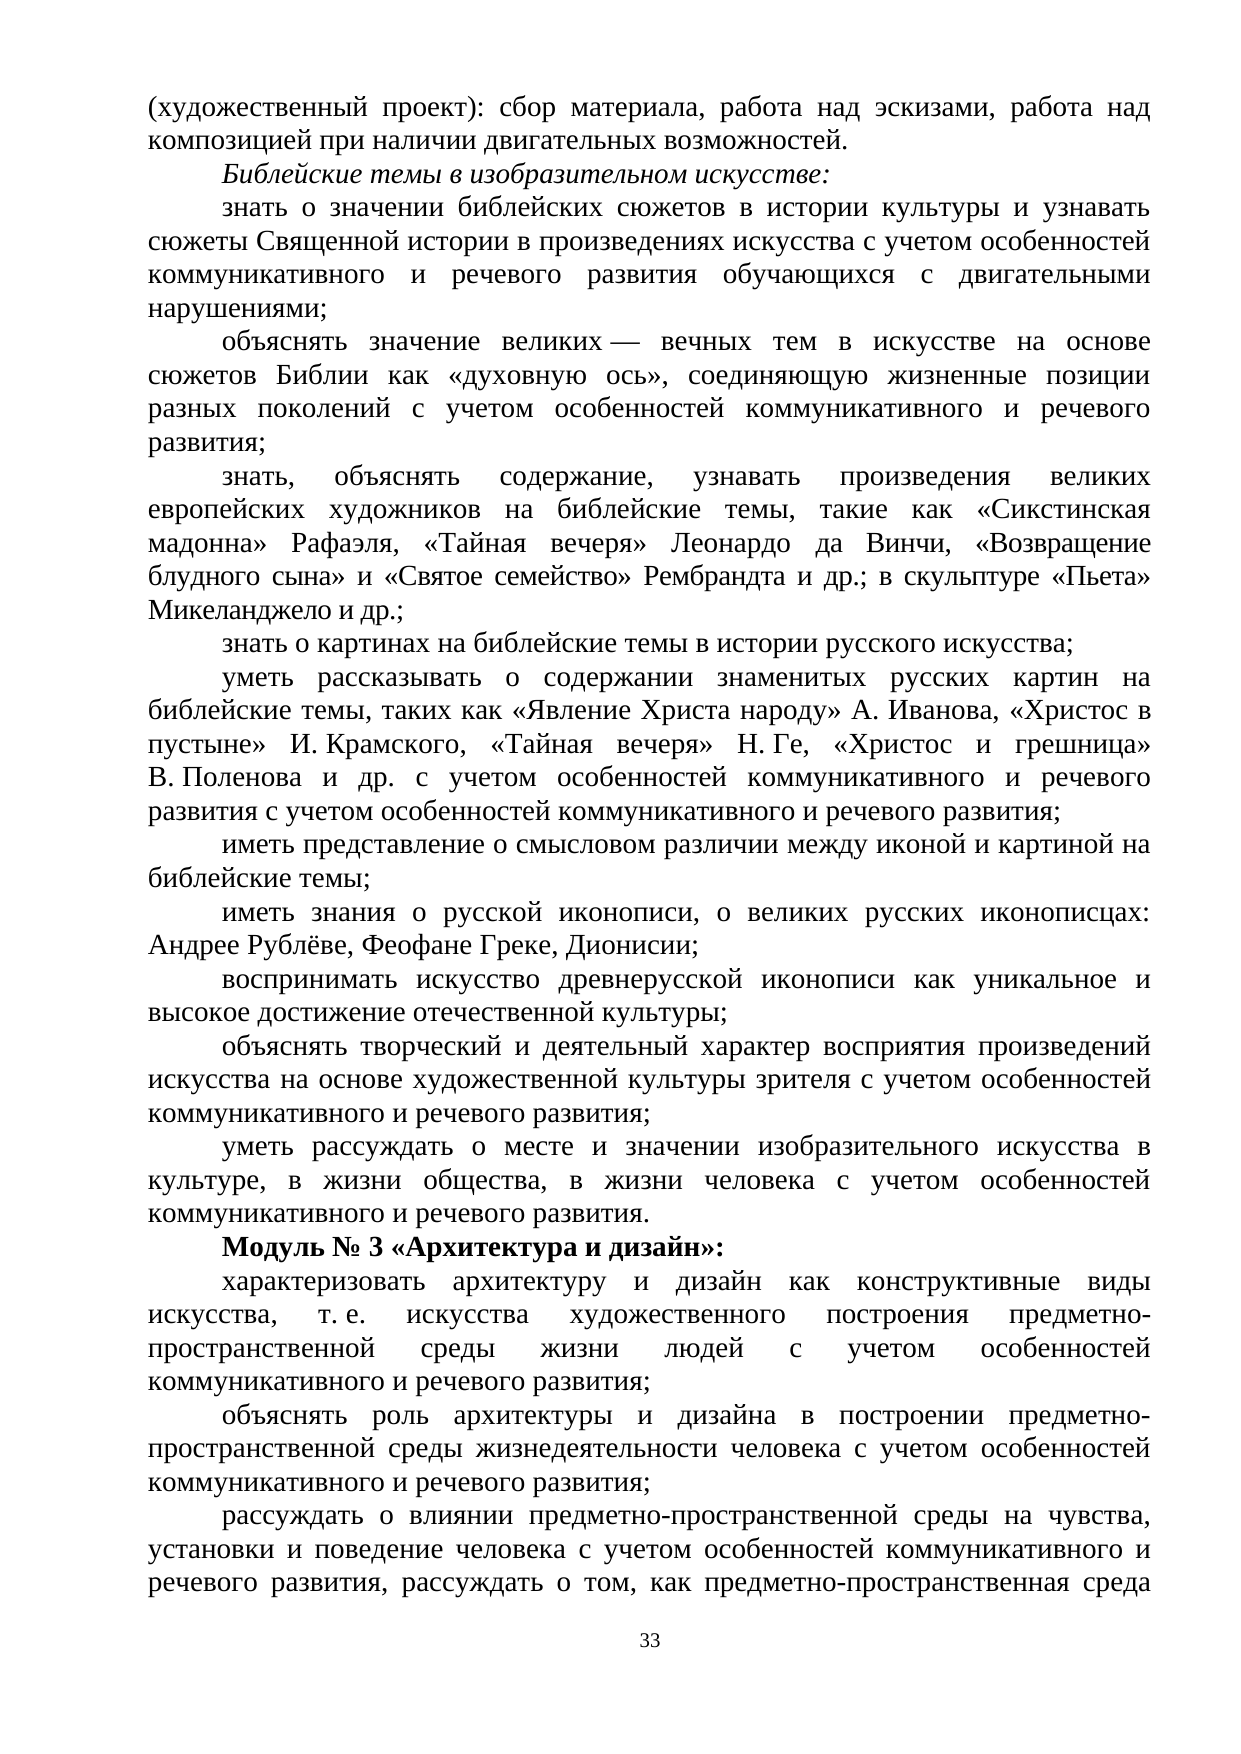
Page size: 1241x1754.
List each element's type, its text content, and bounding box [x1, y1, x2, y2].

text Библейские темы в изобразительном искусстве: [148, 156, 1152, 189]
text воспринимать искусство древнерусской иконописи как уникальное и высокое достижение отечественной культуры; [148, 961, 1152, 1028]
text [148, 1497, 1152, 1598]
text иметь знания о русской иконописи, о великих русских иконописцах: Андрее Рублёве, Феофане Греке, Дионисии; [148, 894, 1152, 961]
text характеризовать архитектуру и дизайн как конструктивные виды искусства, т. е. искусства художественного построения предметно-пространственной среды жизни людей с учетом особенностей коммуникативного и речевого развития; [148, 1263, 1152, 1397]
text уметь рассказывать о содержании знаменитых русских картин на библейские темы, таких как «Явление Христа народу» А. Иванова, «Христос в пустыне» И. Крамского, «Тайная вечеря» Н. Ге, «Христос и грешница» В. Поленова и др. с учетом особенностей коммуникативного и речевого развития с учетом особенностей коммуникативного и речевого развития; [148, 659, 1152, 827]
text иметь представление о смысловом различии между иконой и картиной на библейские темы; [148, 827, 1152, 894]
text уметь рассуждать о месте и значении изобразительного искусства в культуре, в жизни общества, в жизни человека с учетом особенностей коммуникативного и речевого развития. [148, 1128, 1152, 1229]
text Модуль № 3 «Архитектура и дизайн»: [148, 1229, 1152, 1263]
text знать о значении библейских сюжетов в истории культуры и узнавать сюжеты Священной истории в произведениях искусства с учетом особенностей коммуникативного и речевого развития обучающихся с двигательными нарушениями; [148, 189, 1152, 323]
text объяснять творческий и деятельный характер восприятия произведений искусства на основе художественной культуры зрителя с учетом особенностей коммуникативного и речевого развития; [148, 1028, 1152, 1128]
text объяснять значение великих — вечных тем в искусстве на основе сюжетов Библии как «духовную ось», соединяющую жизненные позиции разных поколений с учетом особенностей коммуникативного и речевого развития; [148, 323, 1152, 458]
text знать о картинах на библейские темы в истории русского искусства; [148, 625, 1152, 659]
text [148, 89, 1152, 156]
text объяснять роль архитектуры и дизайна в построении предметно-пространственной среды жизнедеятельности человека с учетом особенностей коммуникативного и речевого развития; [148, 1397, 1152, 1497]
text знать, объяснять содержание, узнавать произведения великих европейских художников на библейские темы, такие как «Сикстинская мадонна» Рафаэля, «Тайная вечеря» Леонардо да Винчи, «Возвращение блудного сына» и «Святое семейство» Рембрандта и др.; в скульптуре «Пьета» Микеланджело и др.; [148, 458, 1152, 625]
